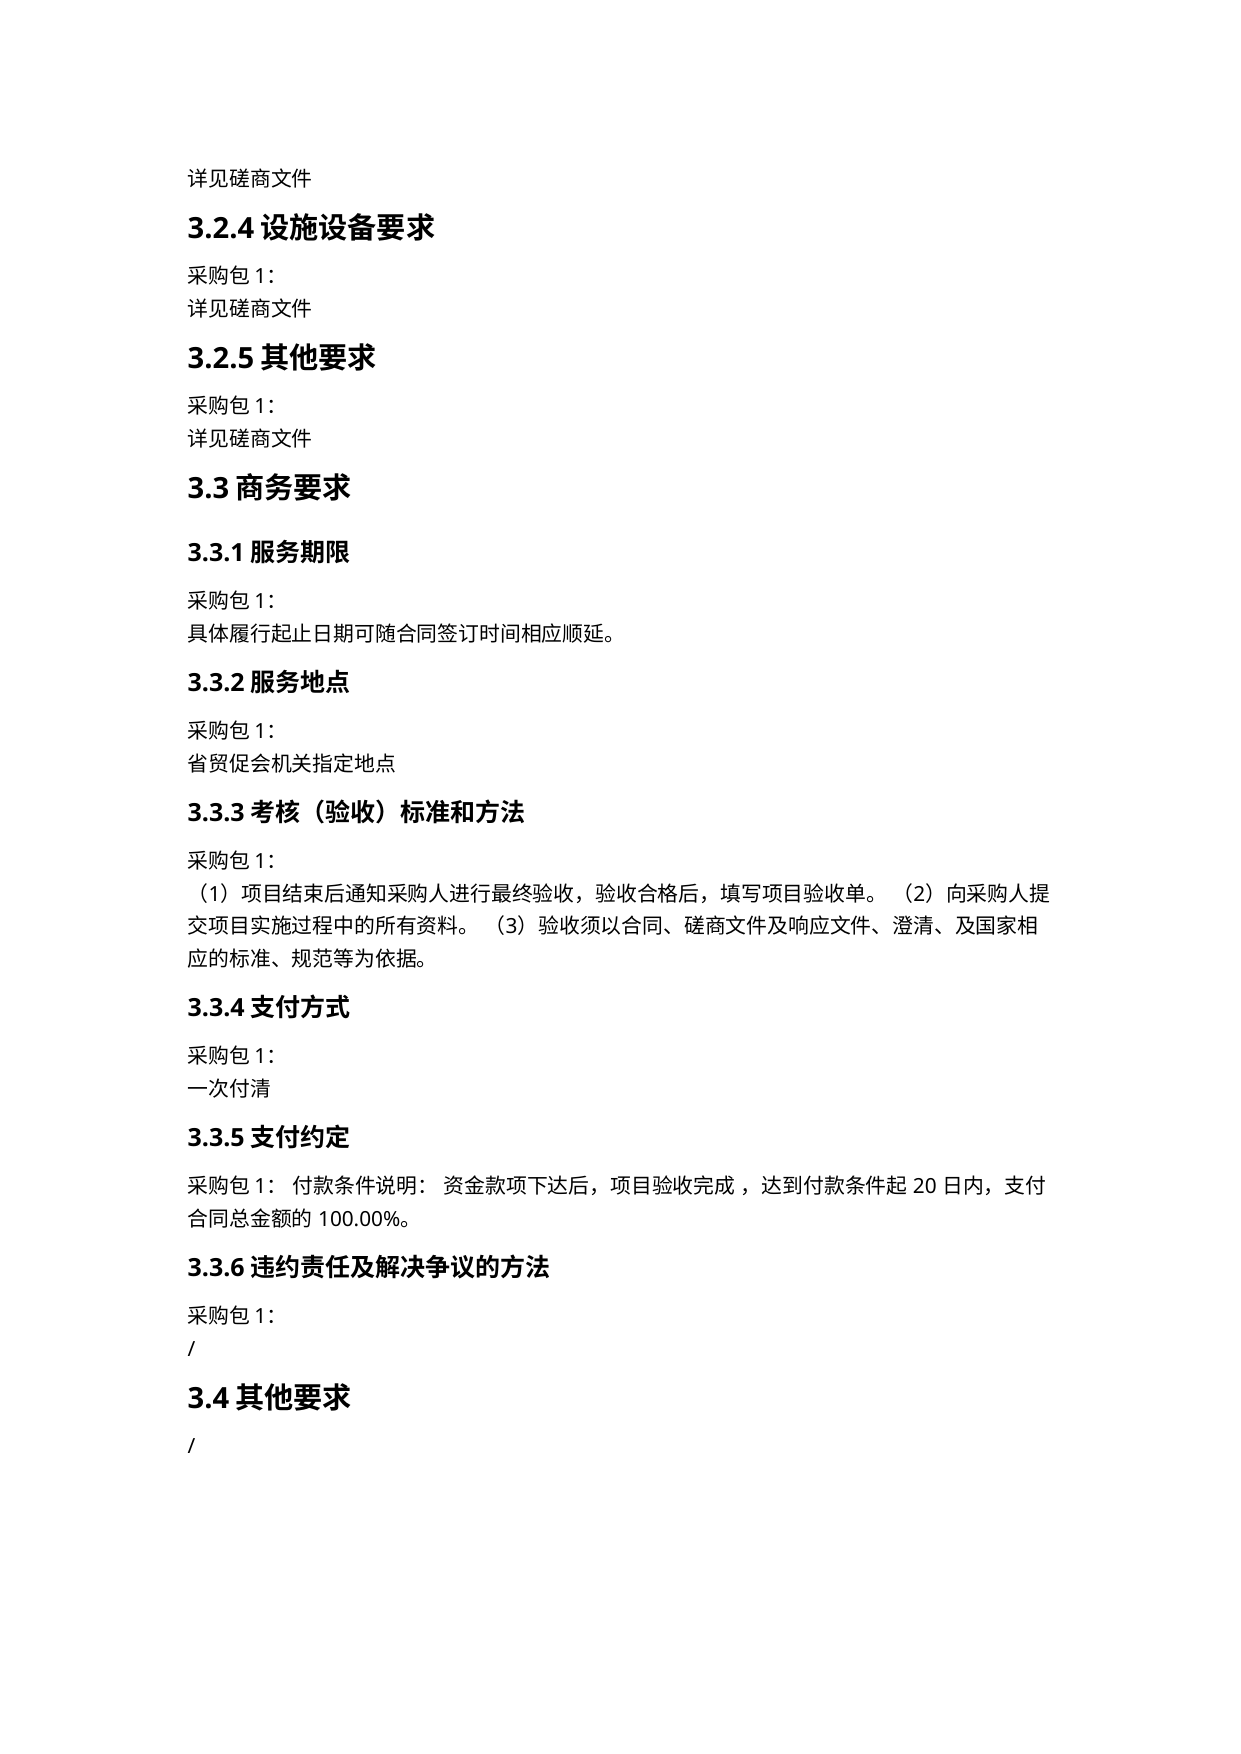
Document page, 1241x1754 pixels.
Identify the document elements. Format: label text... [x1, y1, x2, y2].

text 3.3.6违约责任及解决争议的方法 [187, 1234, 1053, 1299]
text / [187, 1332, 1053, 1364]
text 采购包1： 付款条件说明： 资金款项下达后，项目验收完成 ，达到付款条件起 20 日内，支付合同总金额的 100.00%。 [187, 1169, 1053, 1234]
text 3.3.4支付方式 [187, 974, 1053, 1039]
text （1）项目结束后通知采购人进行最终验收，验收合格后，填写项目验收单。 （2）向采购人提交项目实施过程中的所有资料。 （3）验收须以合同、磋商文件及响应文件、澄清、及国家相应的标准、规范等为依据。 [187, 877, 1053, 974]
text 详见磋商文件 [187, 292, 1053, 324]
text 采购包1： [187, 259, 1053, 292]
text 采购包1： [187, 844, 1053, 877]
text 采购包1： [187, 389, 1053, 422]
text 采购包1： [187, 584, 1053, 617]
text 3.4其他要求 [187, 1364, 1053, 1429]
text 具体履行起止日期可随合同签订时间相应顺延。 [187, 617, 1053, 649]
text 采购包1： [187, 1299, 1053, 1332]
text 3.2.5其他要求 [187, 324, 1053, 389]
text 一次付清 [187, 1072, 1053, 1104]
text 详见磋商文件 [187, 162, 1053, 194]
text / [187, 1429, 1053, 1462]
text 3.3.5支付约定 [187, 1104, 1053, 1169]
text 3.3.2服务地点 [187, 649, 1053, 714]
text 3.3.3考核（验收）标准和方法 [187, 779, 1053, 844]
text 3.2.4设施设备要求 [187, 194, 1053, 259]
text 3.3.1服务期限 [187, 519, 1053, 584]
text 省贸促会机关指定地点 [187, 747, 1053, 779]
text 3.3商务要求 [187, 454, 1053, 519]
text 采购包1： [187, 714, 1053, 747]
text 详见磋商文件 [187, 422, 1053, 454]
text 采购包1： [187, 1039, 1053, 1072]
